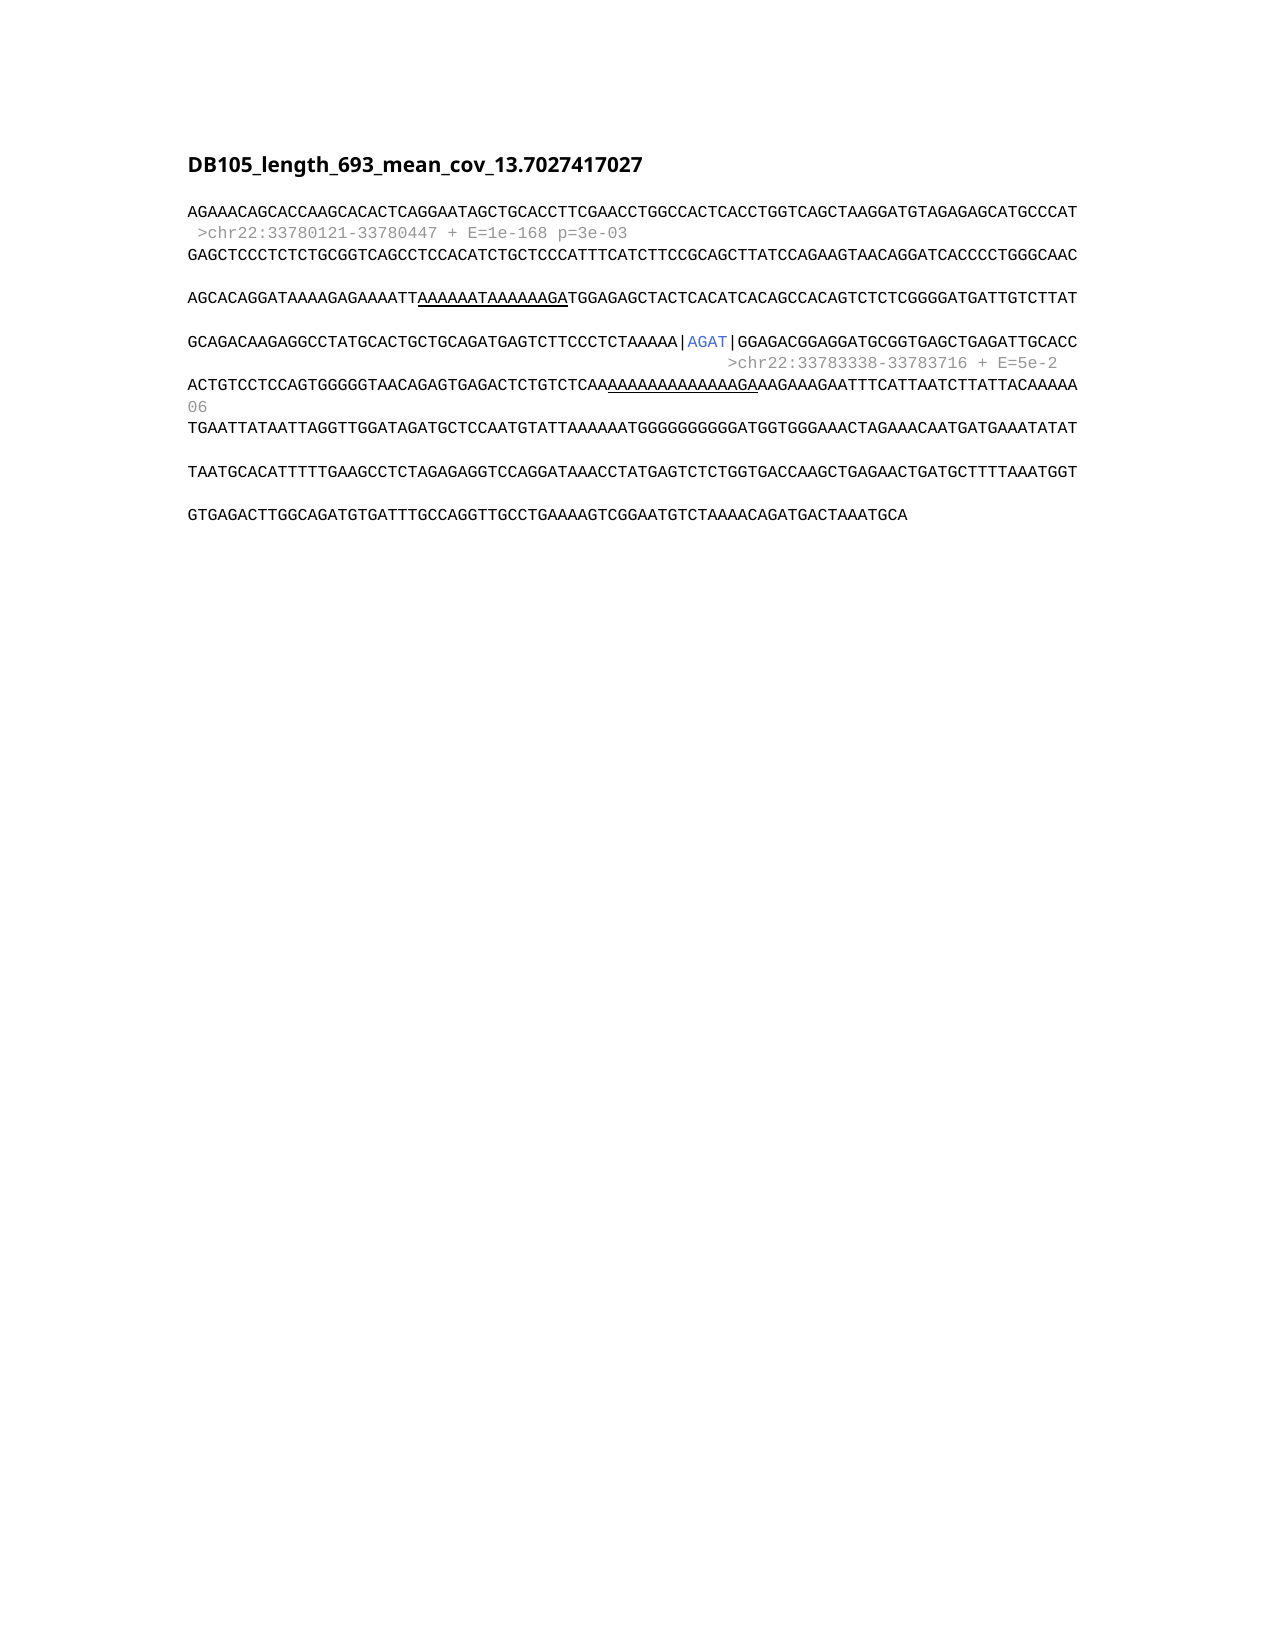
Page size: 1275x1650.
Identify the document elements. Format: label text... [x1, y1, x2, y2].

text AGAAACAGCACCAAGCACACTCAGGAATAGCTGCACCTTCGAACCTGGCCACTCACCTGGTCAGCTAAGGATGTAGAGAGCATGCCCAT >chr22:33780121-33780447 + E=1e-168 p=3e-03 GAGCTCCCTCTCTGCGGTCAGCCTCCACATCTGCTCCCATTTCATCTTCCGCAGCTTATCCAGAAGTAACAGGATCACCCCTGGGCAAC AGCACAGGATAAAAGAGAAAATTAAAAAATAAAAAAGATGGAGAGCTACTCACATCACAGCCACAGTCTCTCGGGGATGATTGTCTTAT GCAGACAAGAGGCCTATGCACTGCTGCAGATGAGTCTTCCCTCTAAAAA|AGAT|GGAGACGGAGGATGCGGTGAGCTGAGATTGCACC >chr22:33783338-33783716 + E=5e-2 ACTGTCCTCCAGTGGGGGTAACAGAGTGAGACTCTGTCTCAAAAAAAAAAAAAAAGAAAGAAAGAATTTCATTAATCTTATTACAAAAA 06 TGAATTATAATTAGGTTGGATAGATGCTCCAATGTATTAAAAAATGGGGGGGGGGATGGTGGGAAACTAGAAACAATGATGAAATATAT TAATGCACATTTTTGAAGCCTCTAGAGAGGTCCAGGATAAACCTATGAGTCTCTGGTGACCAAGCTGAGAACTGATGCTTTTAAATGGT GTGAGACTTGGCAGATGTGATTTGCCAGGTTGCCTGAAAAGTCGGAATGTCTAAAACAGATGACTAAATGCA [187, 203, 1087, 526]
text DB105_length_693_mean_cov_13.7027417027 [187, 150, 1087, 178]
